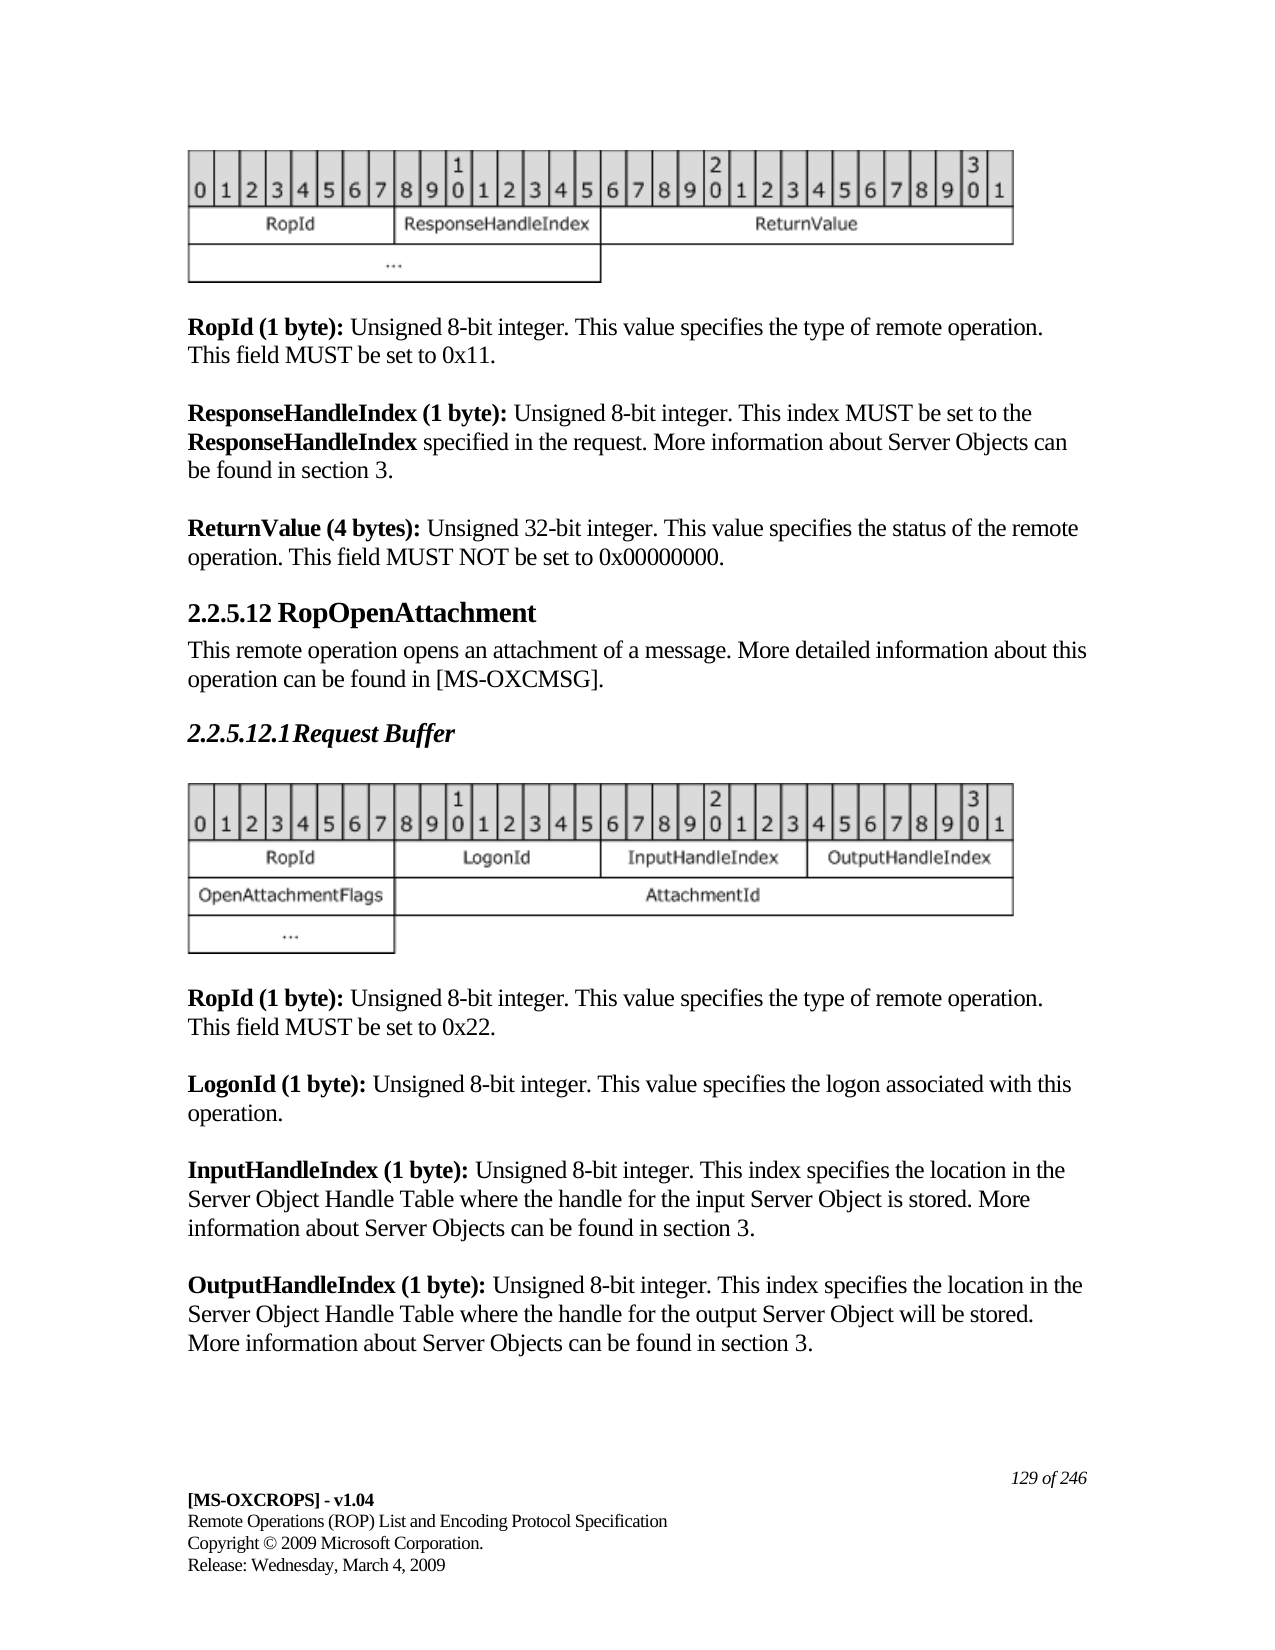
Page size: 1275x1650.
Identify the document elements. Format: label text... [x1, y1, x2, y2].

text ReturnValue (4 bytes): Unsigned 32-bit integer. This value specifies the status of the remote operation. This field MUST NOT be set to 0x00000000. [187, 513, 1087, 570]
text InputHandleIndex (1 byte): Unsigned 8-bit integer. This index specifies the location in the Server Object Handle Table where the handle for the input Server Object is stored. More information about Server Objects can be found in section 3. [187, 1155, 1087, 1242]
text RopId (1 byte): Unsigned 8-bit integer. This value specifies the type of remote operation. This field MUST be set to 0x11. [187, 312, 1087, 369]
text ResponseHandleIndex (1 byte): Unsigned 8-bit integer. This index MUST be set to the ResponseHandleIndex specified in the request. More information about Server Objects can be found in section 3. [187, 398, 1087, 484]
subtitle Request Buffer [187, 718, 1087, 749]
picture [187, 783, 1014, 954]
picture [187, 150, 1014, 283]
subtitle RopOpenAttachment [187, 595, 1087, 629]
text RopId (1 byte): Unsigned 8-bit integer. This value specifies the type of remote operation. This field MUST be set to 0x22. [187, 983, 1087, 1040]
text This remote operation opens an attachment of a message. More detailed information about this operation can be found in [MS-OXCMSG]. [187, 635, 1087, 693]
text LogonId (1 byte): Unsigned 8-bit integer. This value specifies the logon associated with this operation. [187, 1069, 1087, 1127]
text OutputHandleIndex (1 byte): Unsigned 8-bit integer. This index specifies the location in the Server Object Handle Table where the handle for the output Server Object will be stored. More information about Server Objects can be found in section 3. [187, 1270, 1087, 1357]
